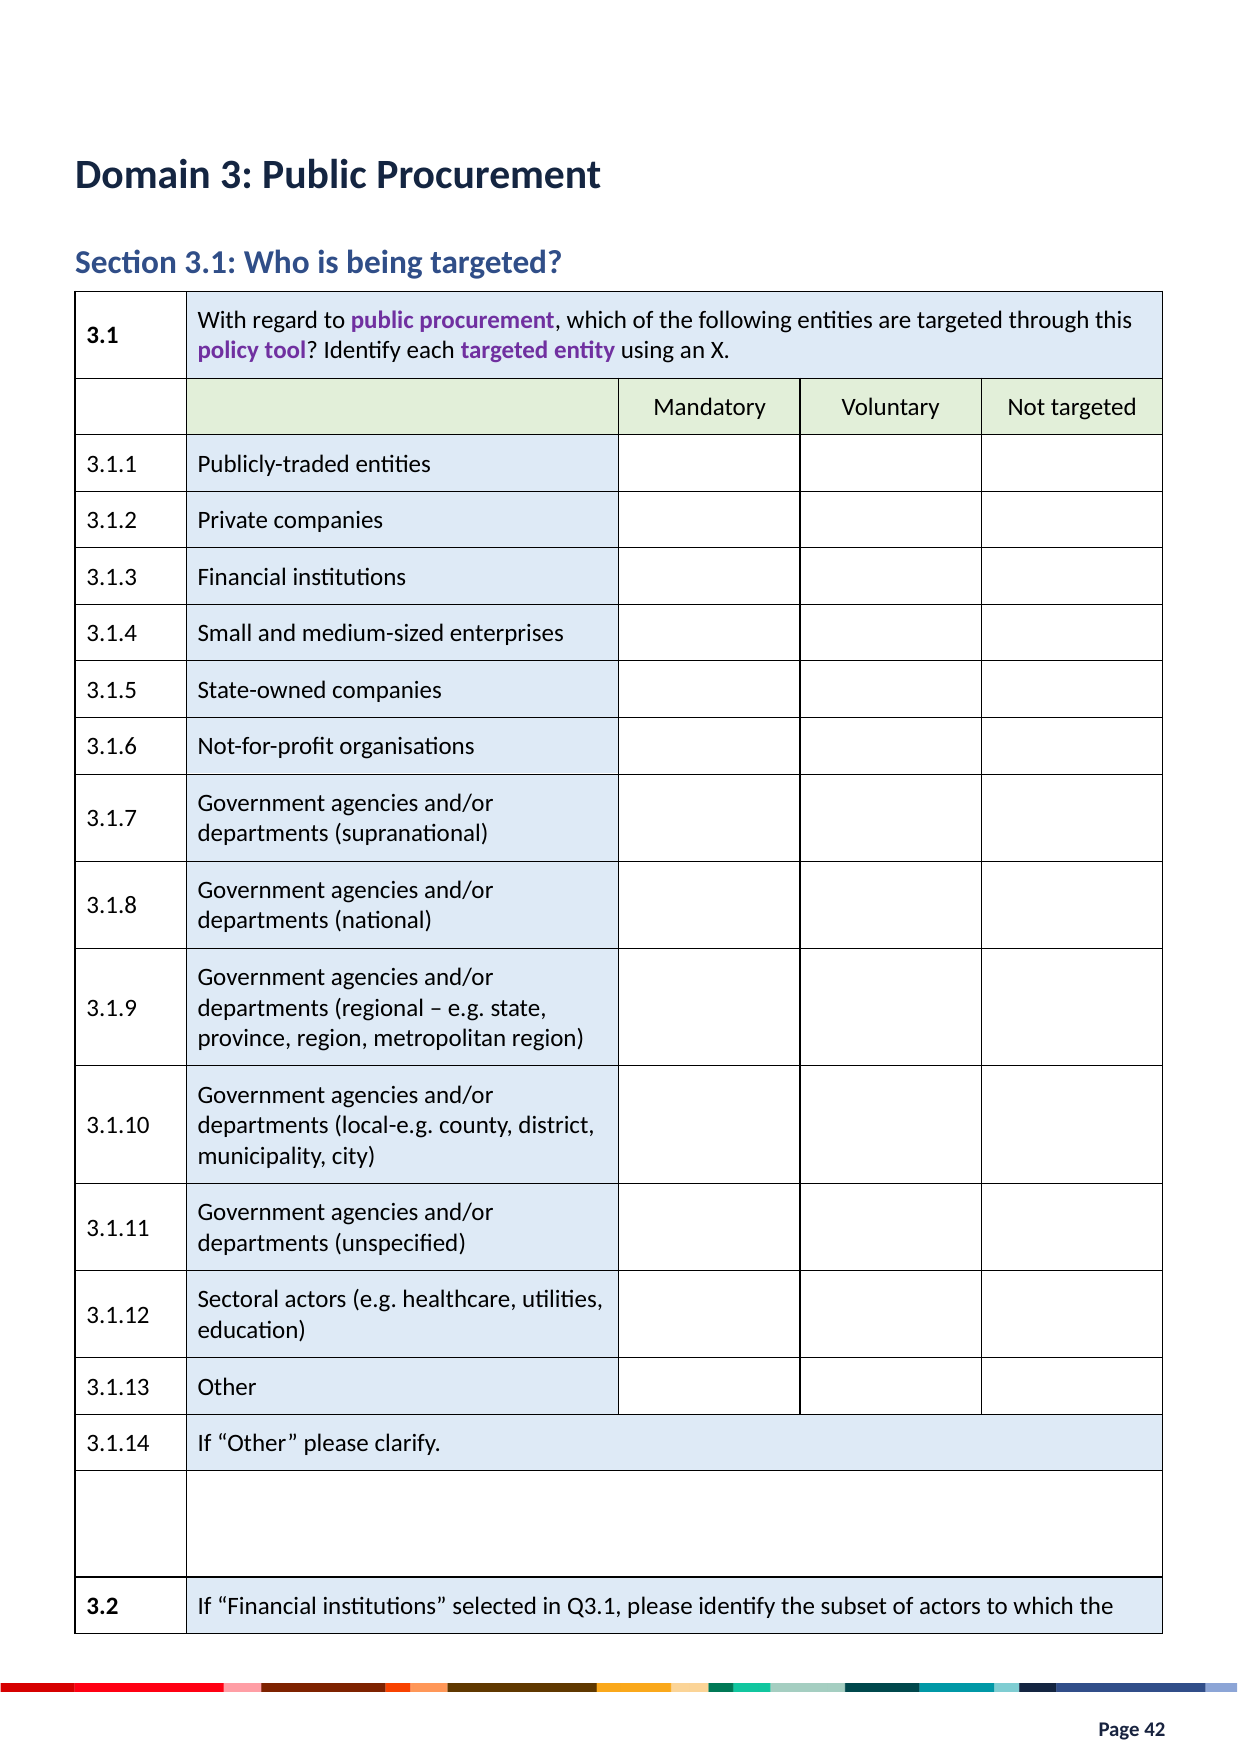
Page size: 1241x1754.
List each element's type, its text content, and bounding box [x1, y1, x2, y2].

table_cell [982, 548, 1162, 604]
table_cell [801, 718, 981, 773]
table_cell Government agencies and/or departments (unspecified) [187, 1184, 618, 1270]
table_cell 3.1.8 [76, 862, 186, 948]
table_cell [801, 949, 981, 1065]
table_cell [801, 548, 981, 604]
table_cell [801, 1358, 981, 1414]
table_cell 3.1.5 [76, 661, 186, 717]
table_cell [801, 862, 981, 948]
table_cell [982, 1184, 1162, 1270]
table_cell Government agencies and/or departments (supranational) [187, 775, 618, 861]
table_cell If “Other” please clarify. [187, 1415, 1162, 1470]
table_cell [76, 1471, 186, 1576]
table_cell [801, 1184, 981, 1270]
table_cell 3.1.7 [76, 775, 186, 861]
table_cell [982, 1358, 1162, 1414]
table_cell [982, 718, 1162, 773]
subtitle Domain 3: Public Procurement [75, 148, 1165, 199]
table_cell Mandatory [619, 379, 799, 434]
table_cell [619, 492, 799, 547]
table_cell 3.1.1 [76, 435, 186, 491]
table_cell 3.1.12 [76, 1271, 186, 1357]
table_cell [982, 862, 1162, 948]
table_cell [801, 661, 981, 717]
table_cell Voluntary [801, 379, 981, 434]
table_cell [76, 379, 186, 434]
table_cell Private companies [187, 492, 618, 547]
picture [0, 1683, 1236, 1692]
table_cell Government agencies and/or departments (national) [187, 862, 618, 948]
table_cell [801, 435, 981, 491]
table_header 3.1 [76, 292, 186, 378]
table_cell Government agencies and/or departments (local-e.g. county, district, municipality, city) [187, 1066, 618, 1183]
table_cell 3.1.6 [76, 718, 186, 773]
table_cell Small and medium-sized enterprises [187, 605, 618, 660]
table_cell [619, 1184, 799, 1270]
table_cell [619, 1066, 799, 1183]
table_cell [801, 775, 981, 861]
table_cell [187, 379, 618, 434]
subtitle Section 3.1: Who is being targeted? [75, 241, 1165, 282]
table_cell [619, 548, 799, 604]
table_cell Publicly-traded entities [187, 435, 618, 491]
table_cell 3.1.9 [76, 949, 186, 1065]
table_cell [982, 492, 1162, 547]
table_cell [982, 1271, 1162, 1357]
table_cell 3.1.14 [76, 1415, 186, 1470]
table_cell [619, 605, 799, 660]
table_cell 3.1.3 [76, 548, 186, 604]
table_cell State-owned companies [187, 661, 618, 717]
table_cell 3.2 [76, 1578, 186, 1633]
table_cell 3.1.4 [76, 605, 186, 660]
table_cell [982, 661, 1162, 717]
table_cell 3.1.10 [76, 1066, 186, 1183]
table_cell [982, 605, 1162, 660]
table_cell [619, 1358, 799, 1414]
table_cell Not-for-profit organisations [187, 718, 618, 773]
table_cell [619, 1271, 799, 1357]
table_cell [982, 435, 1162, 491]
table_cell [982, 949, 1162, 1065]
table_cell Financial institutions [187, 548, 618, 604]
table_cell [619, 862, 799, 948]
table_cell Not targeted [982, 379, 1162, 434]
table_cell 3.1.2 [76, 492, 186, 547]
table_cell [619, 661, 799, 717]
table_cell Government agencies and/or departments (regional – e.g. state, province, region, metropolitan region) [187, 949, 618, 1065]
table_cell [619, 435, 799, 491]
table_cell [801, 492, 981, 547]
table_cell Other [187, 1358, 618, 1414]
table_cell [619, 718, 799, 773]
table_cell [982, 1066, 1162, 1183]
table_cell Sectoral actors (e.g. healthcare, utilities, education) [187, 1271, 618, 1357]
table_cell [801, 605, 981, 660]
table_header With regard to public procurement, which of the following entities are targeted through this policy tool? Identify each targeted entity using an X. [187, 292, 1162, 378]
table_cell [801, 1271, 981, 1357]
table_cell [619, 775, 799, 861]
table_cell 3.1.13 [76, 1358, 186, 1414]
table_cell [801, 1066, 981, 1183]
table_cell [187, 1471, 1162, 1576]
table_cell [619, 949, 799, 1065]
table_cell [187, 1578, 1162, 1633]
table_cell 3.1.11 [76, 1184, 186, 1270]
table_cell [982, 775, 1162, 861]
